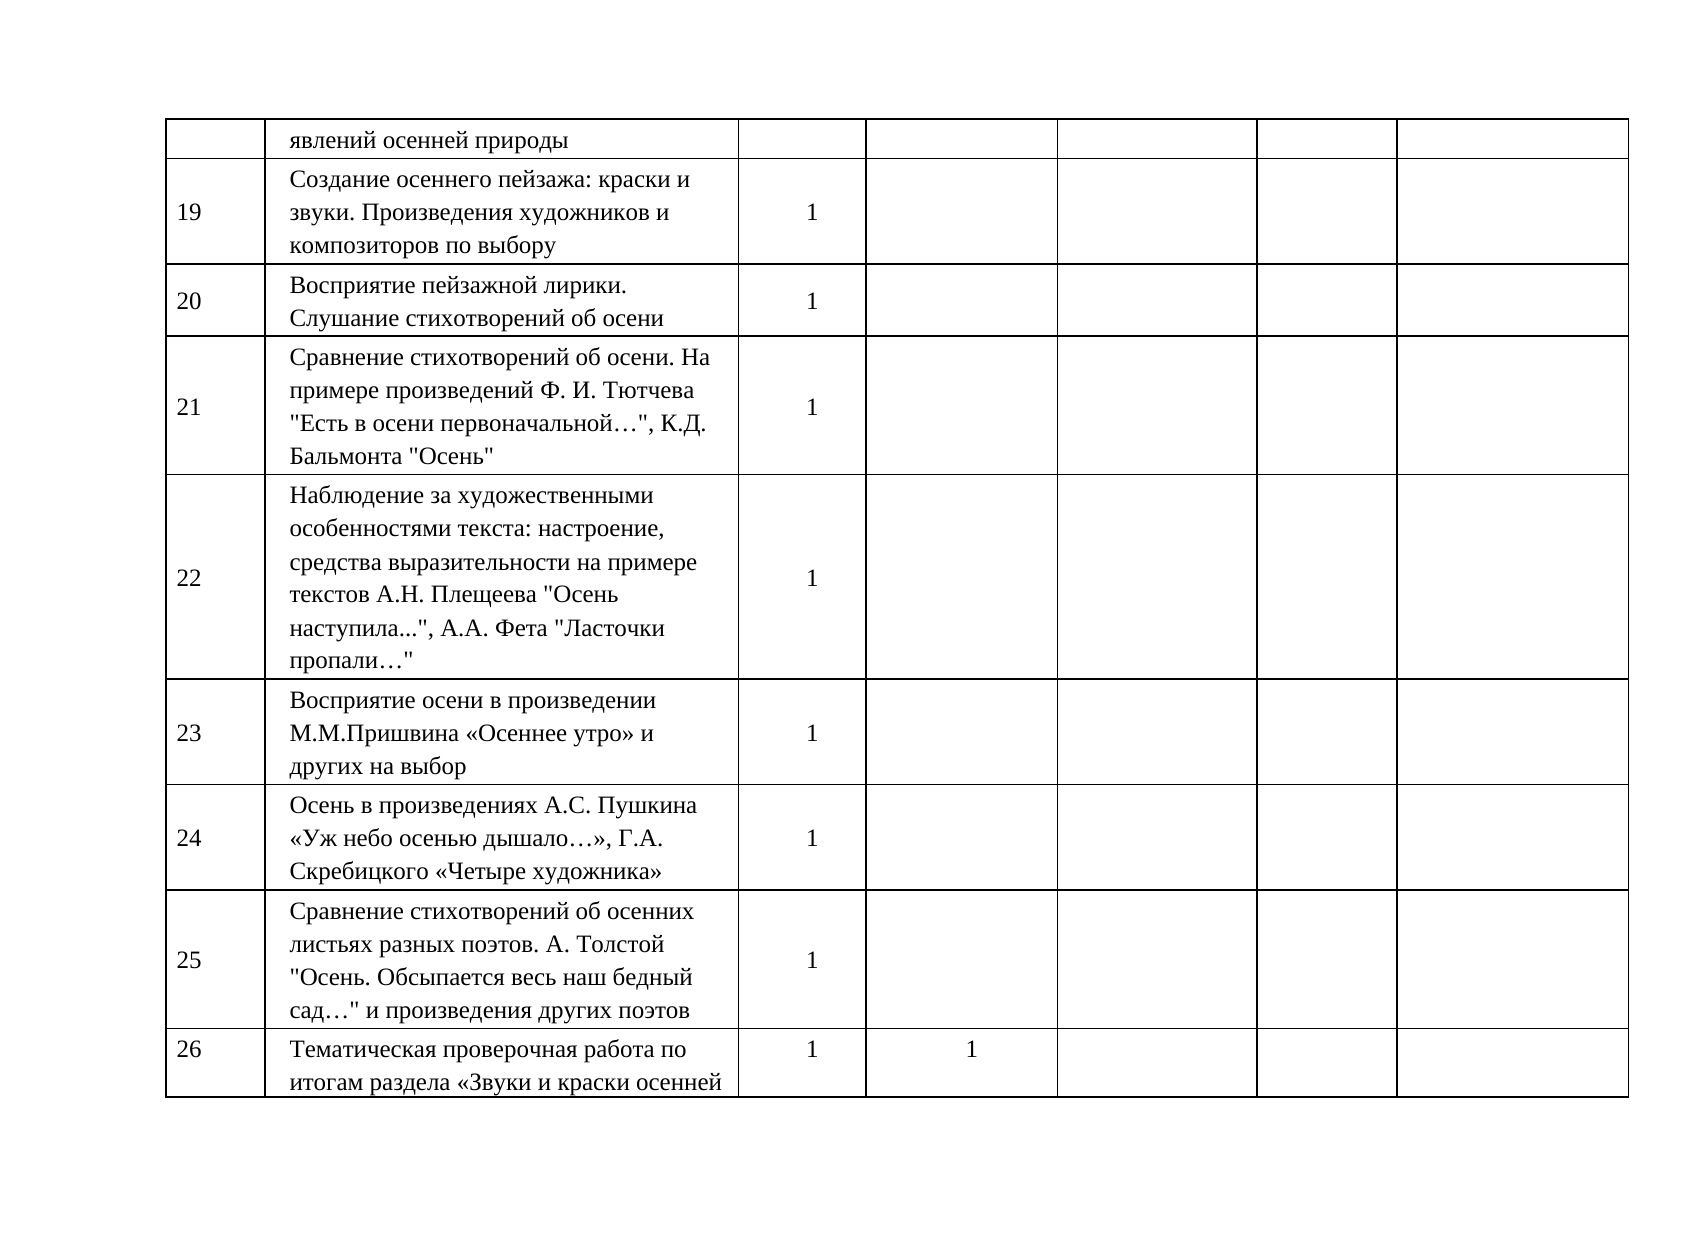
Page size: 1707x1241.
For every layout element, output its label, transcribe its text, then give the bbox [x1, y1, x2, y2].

table_cell [1398, 1029, 1628, 1096]
table_cell [1398, 475, 1628, 678]
table_cell [1058, 120, 1256, 157]
table_cell [1058, 475, 1256, 678]
table_cell 24 [167, 785, 264, 889]
table_cell 1 [739, 785, 865, 889]
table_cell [266, 120, 738, 157]
table_cell [1258, 475, 1396, 678]
table_cell [1258, 159, 1396, 263]
table_cell 21 [167, 337, 264, 474]
table_cell 1 [739, 475, 865, 678]
table_cell 19 [167, 159, 264, 263]
table_cell 1 [739, 680, 865, 784]
table_cell [1398, 159, 1628, 263]
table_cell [266, 1029, 738, 1096]
table_cell 25 [167, 891, 264, 1027]
table_cell [1058, 159, 1256, 263]
table_cell [1258, 265, 1396, 335]
table_cell 18 [167, 120, 264, 157]
table_cell Наблюдение за художественными особенностями текста: настроение, средства выразительности на примере текстов А.Н. Плещеева "Осень наступила...", А.А. Фета "Ласточки пропали…" [266, 475, 738, 678]
table_cell [1058, 1029, 1256, 1096]
table_cell [1398, 891, 1628, 1027]
table_cell [1058, 891, 1256, 1027]
table_cell 20 [167, 265, 264, 335]
table_cell [867, 265, 1057, 335]
table_cell Восприятие пейзажной лирики. Слушание стихотворений об осени [266, 265, 738, 335]
table_cell [1058, 337, 1256, 474]
table_cell 1 [739, 120, 865, 157]
table_cell [1258, 785, 1396, 889]
table_cell 1 [739, 891, 865, 1027]
table_cell [867, 785, 1057, 889]
table_cell [867, 337, 1057, 474]
table_cell 1 [739, 1029, 865, 1096]
table_cell [1398, 337, 1628, 474]
table_cell 1 [739, 159, 865, 263]
table_cell Создание осеннего пейзажа: краски и звуки. Произведения художников и композиторов по выбору [266, 159, 738, 263]
table_cell 1 [739, 337, 865, 474]
table_cell [1258, 1029, 1396, 1096]
table_cell Сравнение стихотворений об осени. На примере произведений Ф. И. Тютчева "Есть в осени первоначальной…", К.Д. Бальмонта "Осень" [266, 337, 738, 474]
table_cell [1258, 891, 1396, 1027]
table_cell [1398, 265, 1628, 335]
table_cell 1 [739, 265, 865, 335]
table_cell [1398, 680, 1628, 784]
table_cell [1258, 680, 1396, 784]
table_cell [1058, 785, 1256, 889]
table_cell Сравнение стихотворений об осенних листьях разных поэтов. А. Толстой "Осень. Обсыпается весь наш бедный сад…" и произведения других поэтов [266, 891, 738, 1027]
table_cell Осень в произведениях А.С. Пушкина «Уж небо осенью дышало…», Г.А. Скребицкого «Четыре художника» [266, 785, 738, 889]
table_cell 26 [167, 1029, 264, 1096]
table_cell Восприятие осени в произведении М.М.Пришвина «Осеннее утро» и других на выбор [266, 680, 738, 784]
table_cell [1058, 680, 1256, 784]
table_cell [867, 891, 1057, 1027]
table_cell [1058, 265, 1256, 335]
table_cell [1258, 337, 1396, 474]
table_cell 22 [167, 475, 264, 678]
table_cell 1 [867, 1029, 1057, 1096]
table_cell [1398, 785, 1628, 889]
table_cell [867, 120, 1057, 157]
table_cell [1258, 120, 1396, 157]
table_cell [867, 680, 1057, 784]
table_cell [867, 159, 1057, 263]
table_cell [867, 475, 1057, 678]
table_cell 23 [167, 680, 264, 784]
table_cell [1398, 120, 1628, 157]
